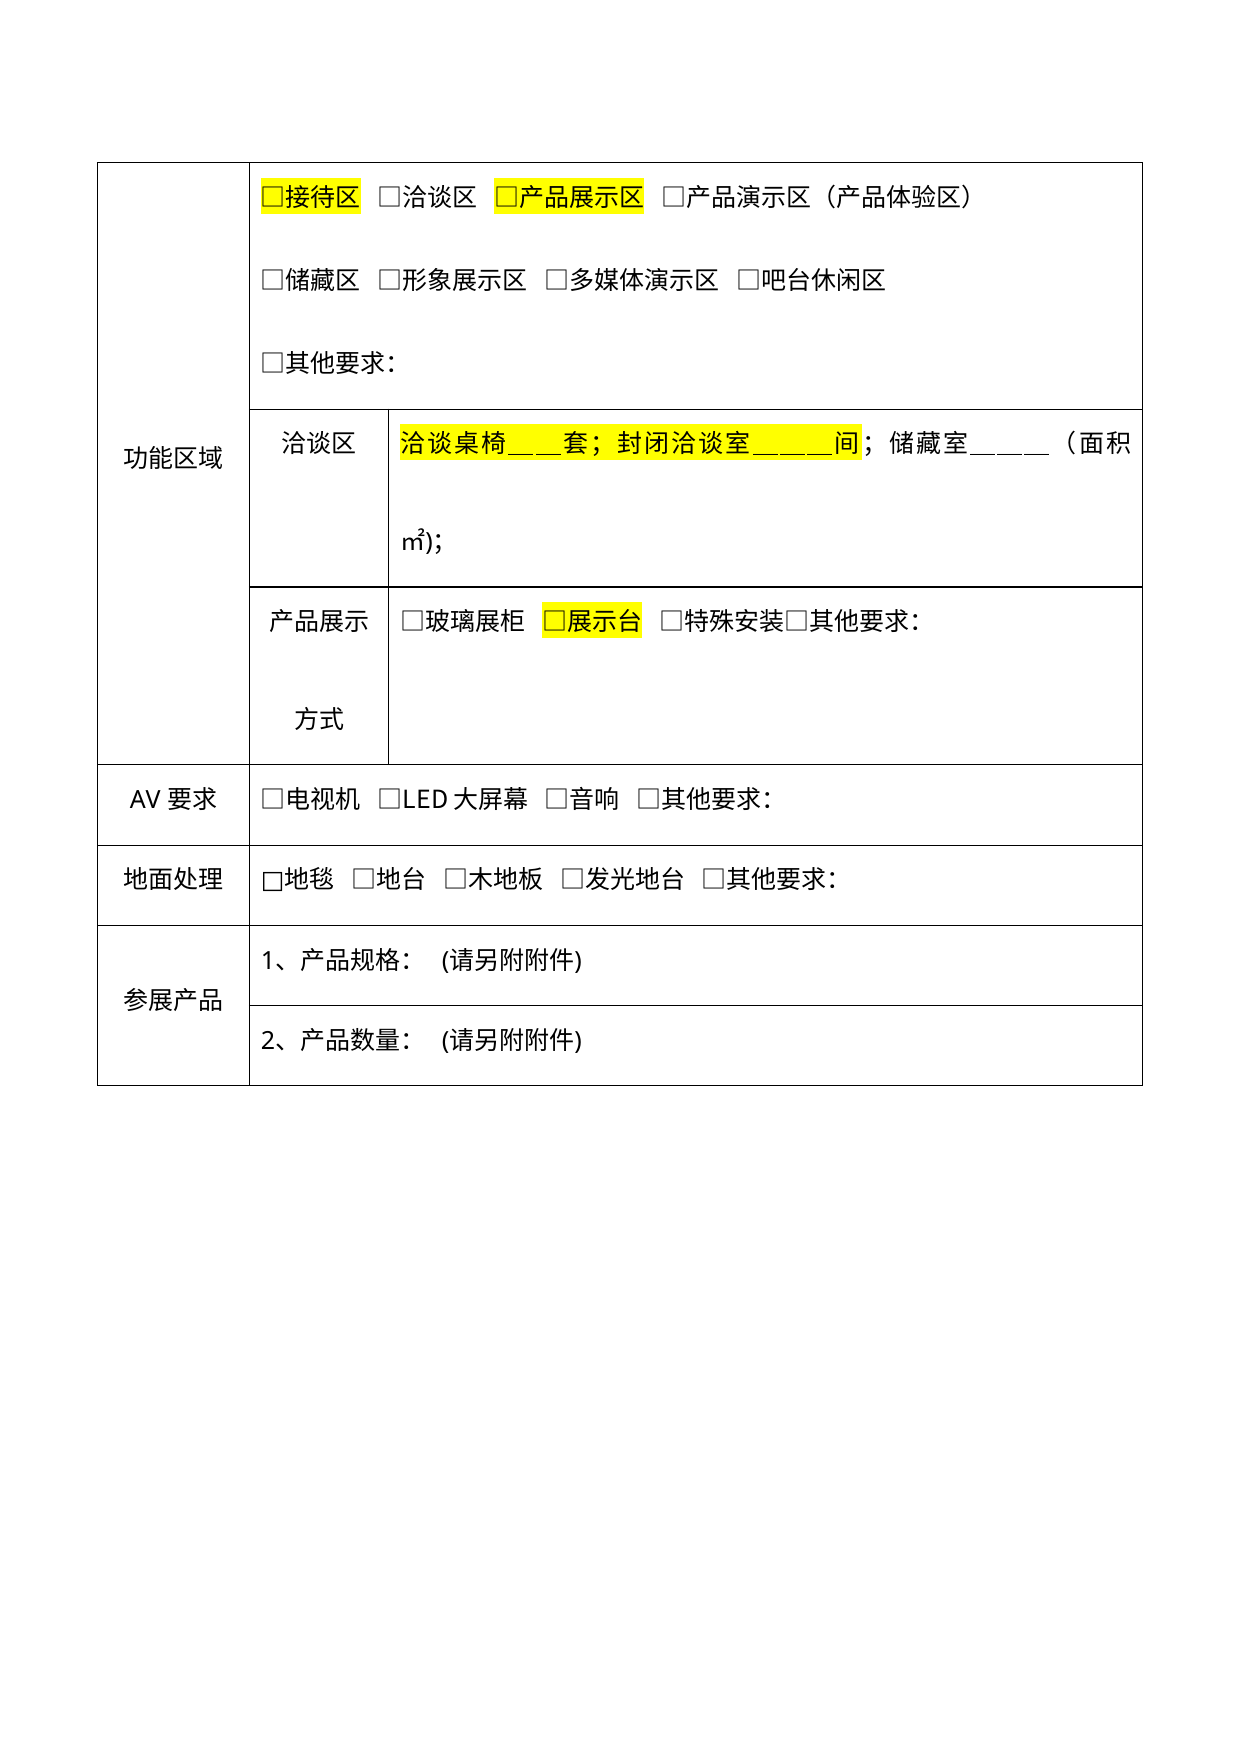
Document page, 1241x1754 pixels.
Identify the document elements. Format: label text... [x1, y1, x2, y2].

table_cell □地毯 □地台 □木地板 □发光地台 □其他要求： [250, 846, 1142, 925]
table_cell 功能区域 [98, 163, 249, 764]
table_cell AV 要求 [98, 765, 249, 844]
table_cell 参展产品 [98, 926, 249, 1085]
table_cell 2、产品数量： (请另附附件) [250, 1006, 1142, 1085]
table_cell 洽谈桌椅＿＿套；封闭洽谈室＿＿＿间；储藏室＿＿＿（面积㎡)； [389, 410, 1142, 586]
table_cell 洽谈区 [250, 410, 388, 586]
table_cell □接待区 □洽谈区 □产品展示区 □产品演示区（产品体验区） □储藏区 □形象展示区 □多媒体演示区 □吧台休闲区 □其他要求： [250, 163, 1142, 408]
table_cell 地面处理 [98, 846, 249, 925]
table_cell 1、产品规格： (请另附附件) [250, 926, 1142, 1005]
table_cell □电视机 □LED大屏幕 □音响 □其他要求： [250, 765, 1142, 844]
table_cell □玻璃展柜 □展示台 □特殊安装□其他要求： [389, 588, 1142, 764]
table_cell 产品展示方式 [250, 588, 388, 764]
